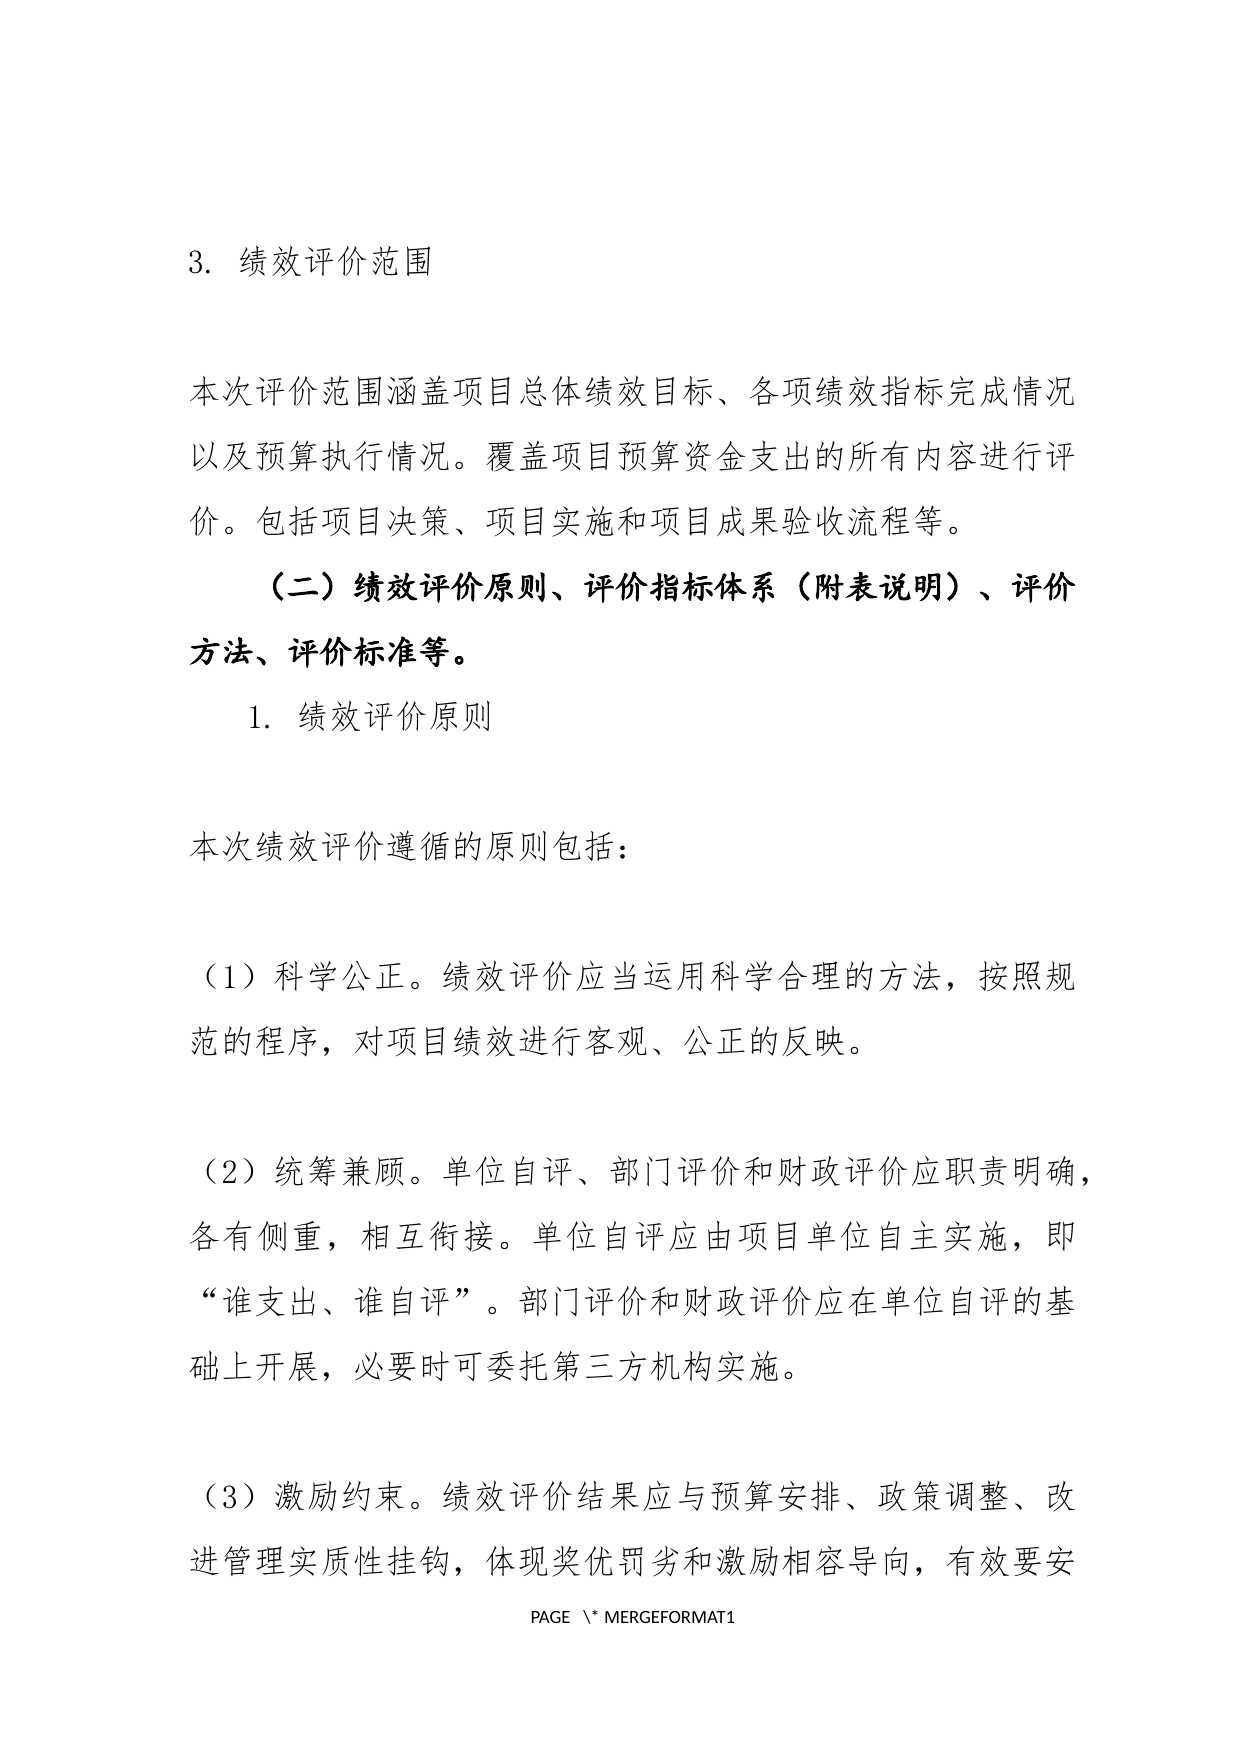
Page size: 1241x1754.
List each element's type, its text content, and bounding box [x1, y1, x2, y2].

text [187, 682, 1078, 1592]
text （二）绩效评价原则、评价指标体系（附表说明）、评价方法、评价标准等。 [187, 552, 1078, 682]
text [187, 162, 1078, 552]
